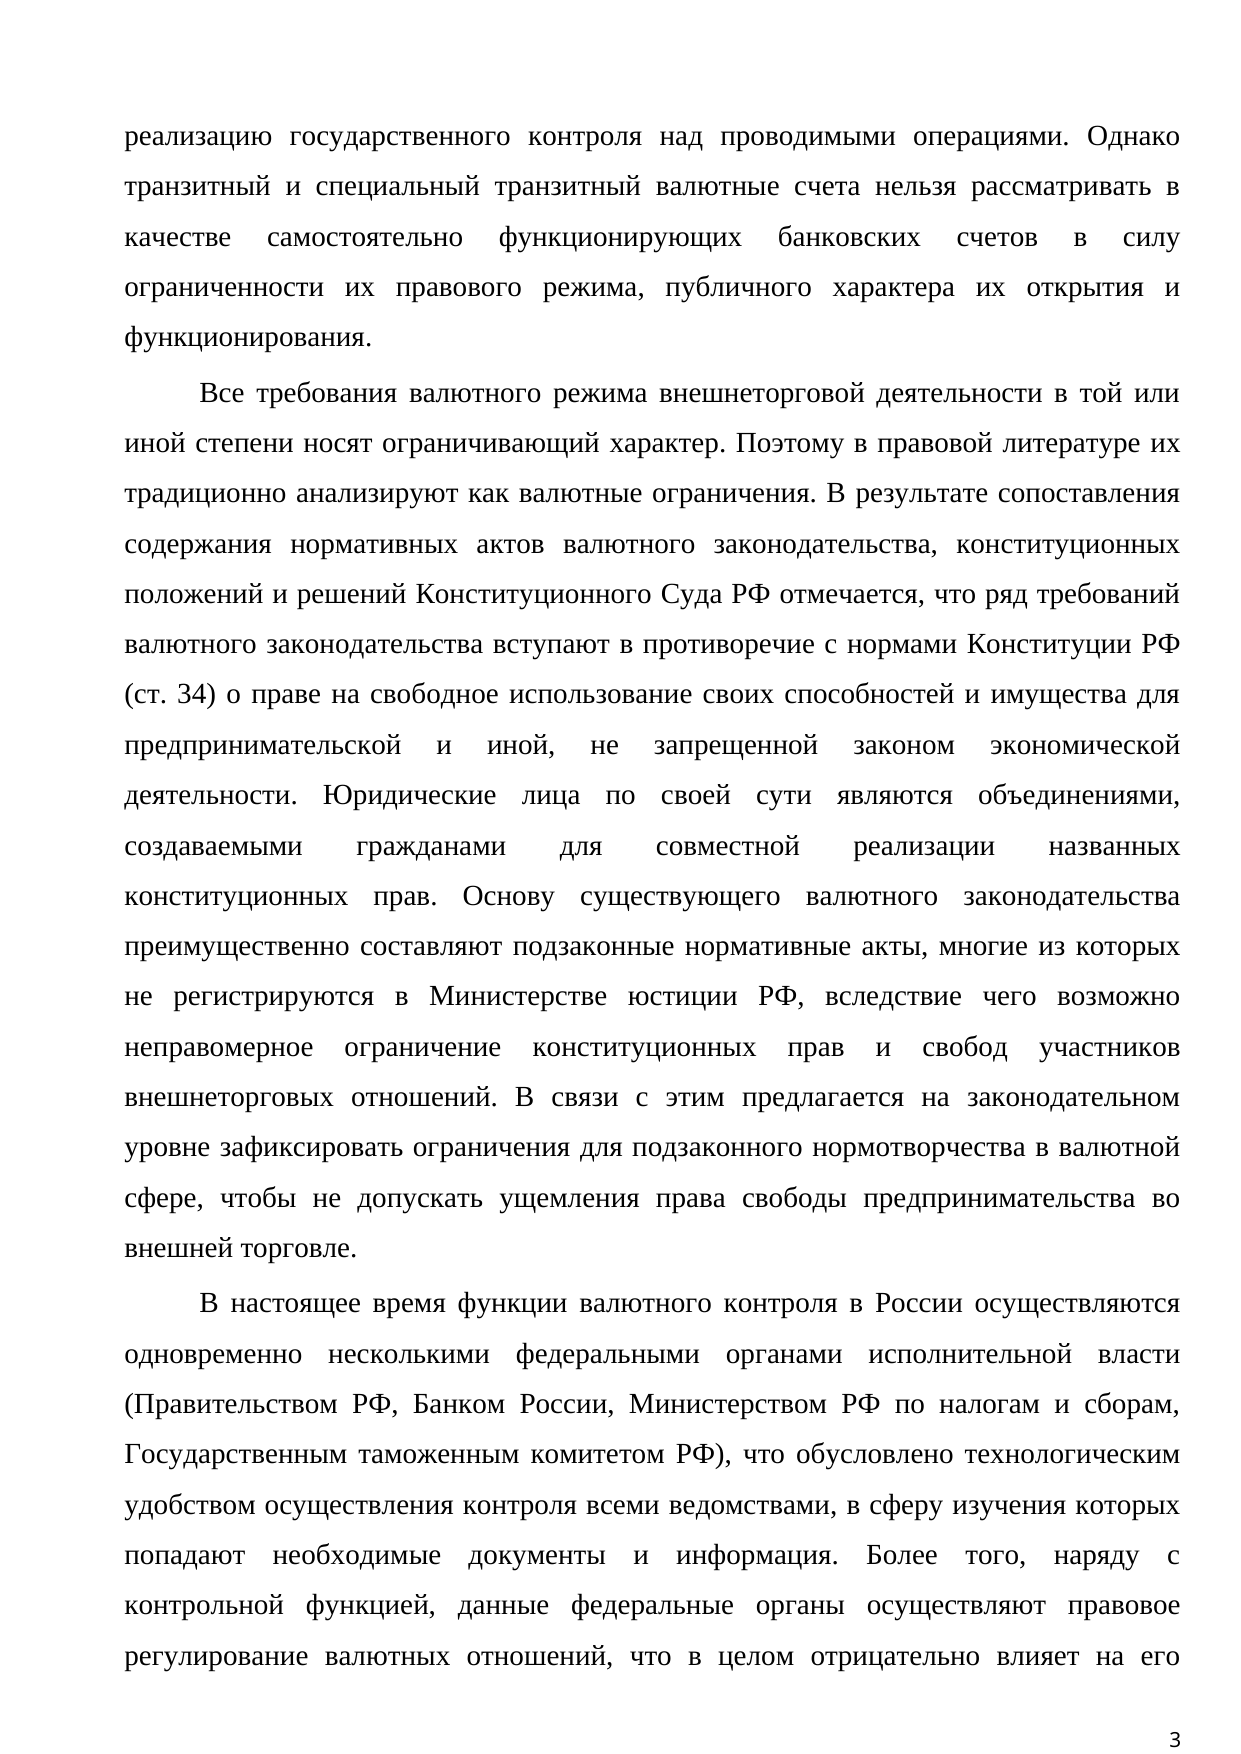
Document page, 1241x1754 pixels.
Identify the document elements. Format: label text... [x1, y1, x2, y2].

text Все требования валютного режима внешнеторговой деятельности в той или иной степени носят ограничивающий характер. Поэтому в правовой литературе их традиционно анализируют как валютные ограничения. В результате сопоставления содержания нормативных актов валютного законодательства, конституционных положений и решений Конституционного Суда РФ отмечается, что ряд требований валютного законодательства вступают в противоречие с нормами Конституции РФ (ст. 34) о праве на свободное использование своих способностей и имущества для предпринимательской и иной, не запрещенной законом экономической деятельности. Юридические лица по своей сути являются объединениями, создаваемыми гражданами для совместной реализации названных конституционных прав. Основу существующего валютного законодательства преимущественно составляют подзаконные нормативные акты, многие из которых не регистрируются в Министерстве юстиции РФ, вследствие чего возможно неправомерное ограничение конституционных прав и свобод участников внешнеторговых отношений. В связи с этим предлагается на законодательном уровне зафиксировать ограничения для подзаконного нормотворчества в валютной сфере, чтобы не допускать ущемления права свободы предпринимательства во внешней торговле. [124, 375, 1181, 1264]
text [124, 1286, 1181, 1671]
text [124, 118, 1181, 353]
